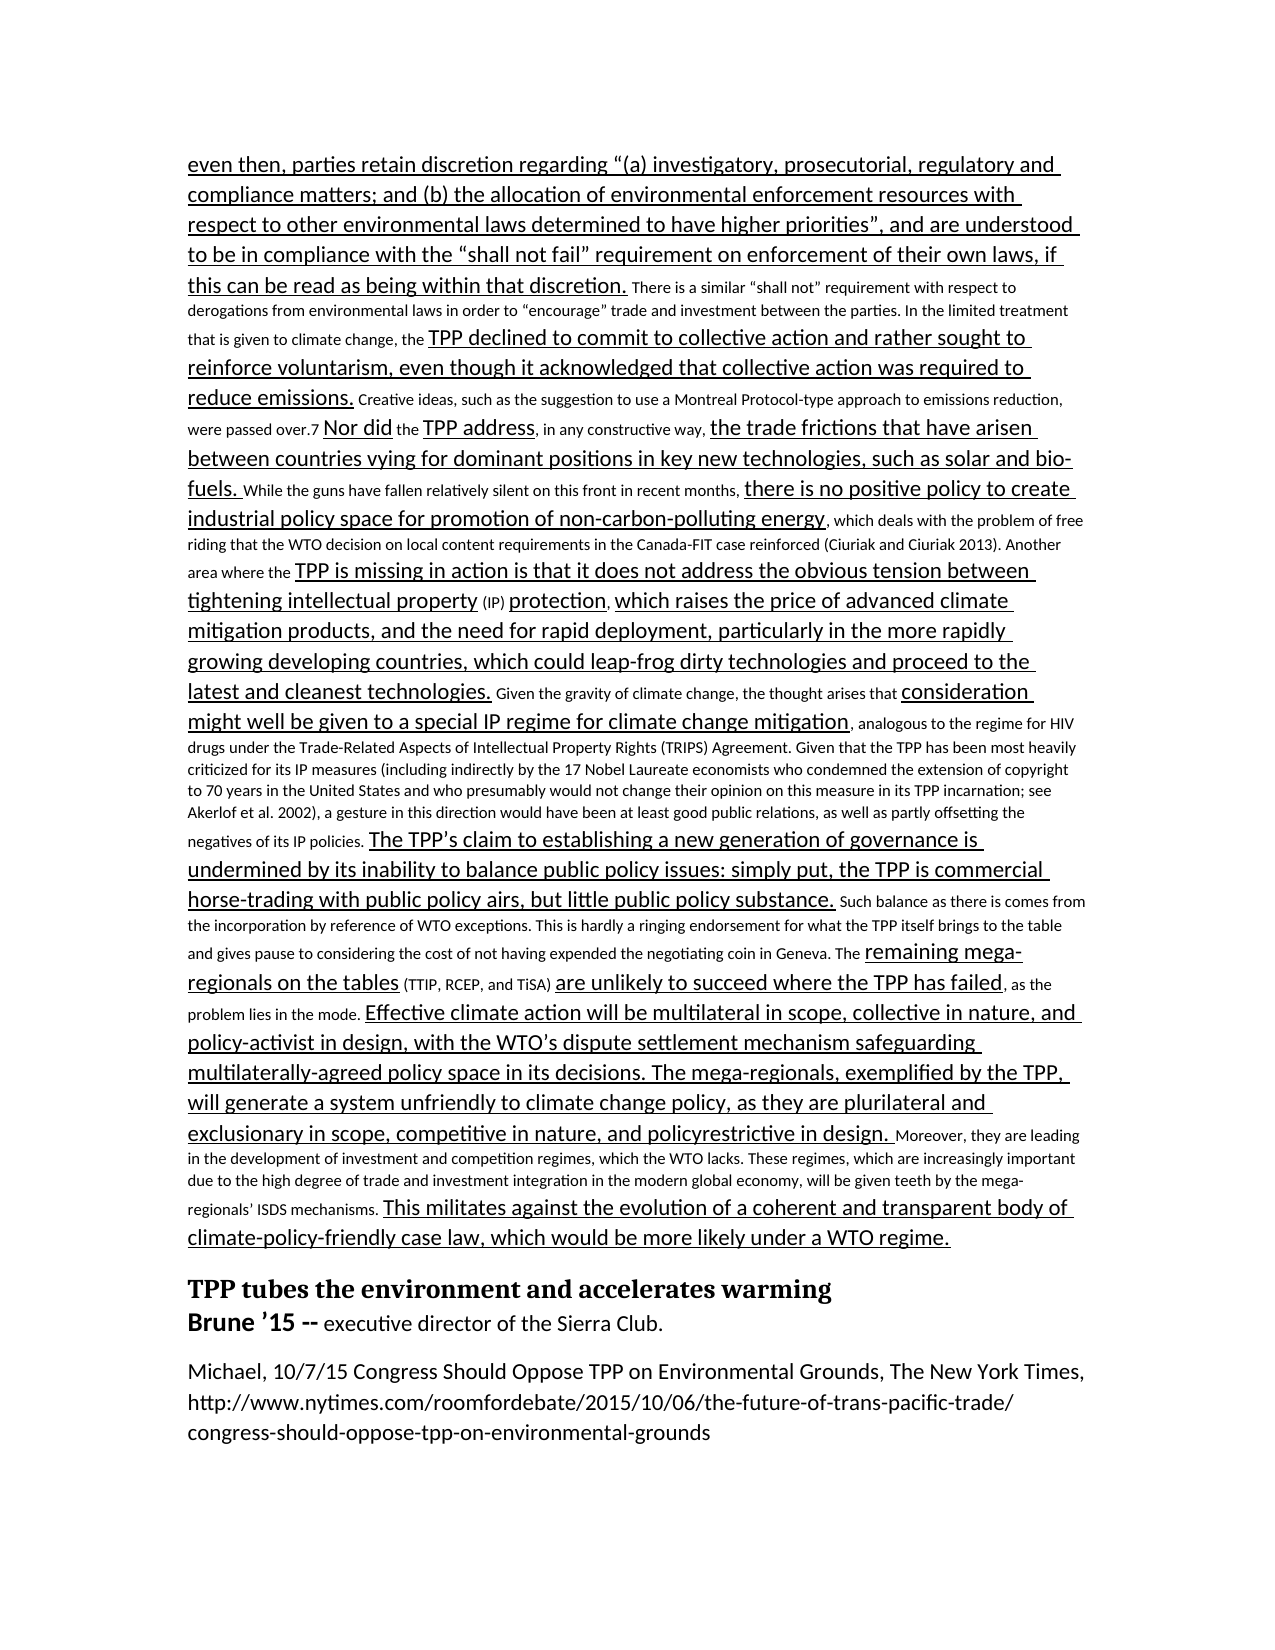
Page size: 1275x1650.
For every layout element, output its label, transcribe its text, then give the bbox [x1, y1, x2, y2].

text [187, 150, 1087, 1251]
text TPP tubes the environment and accelerates warming [187, 1274, 1087, 1305]
text Brune ’15 -- executive director of the Sierra Club. [187, 1305, 1087, 1338]
text Michael, 10/7/15 Congress Should Oppose TPP on Environmental Grounds, The New York Times, http://www.nytimes.com/roomfordebate/2015/10/06/the-future-of-trans-pacific-trade/congress-should-oppose-tpp-on-environmental-grounds [187, 1357, 1087, 1446]
